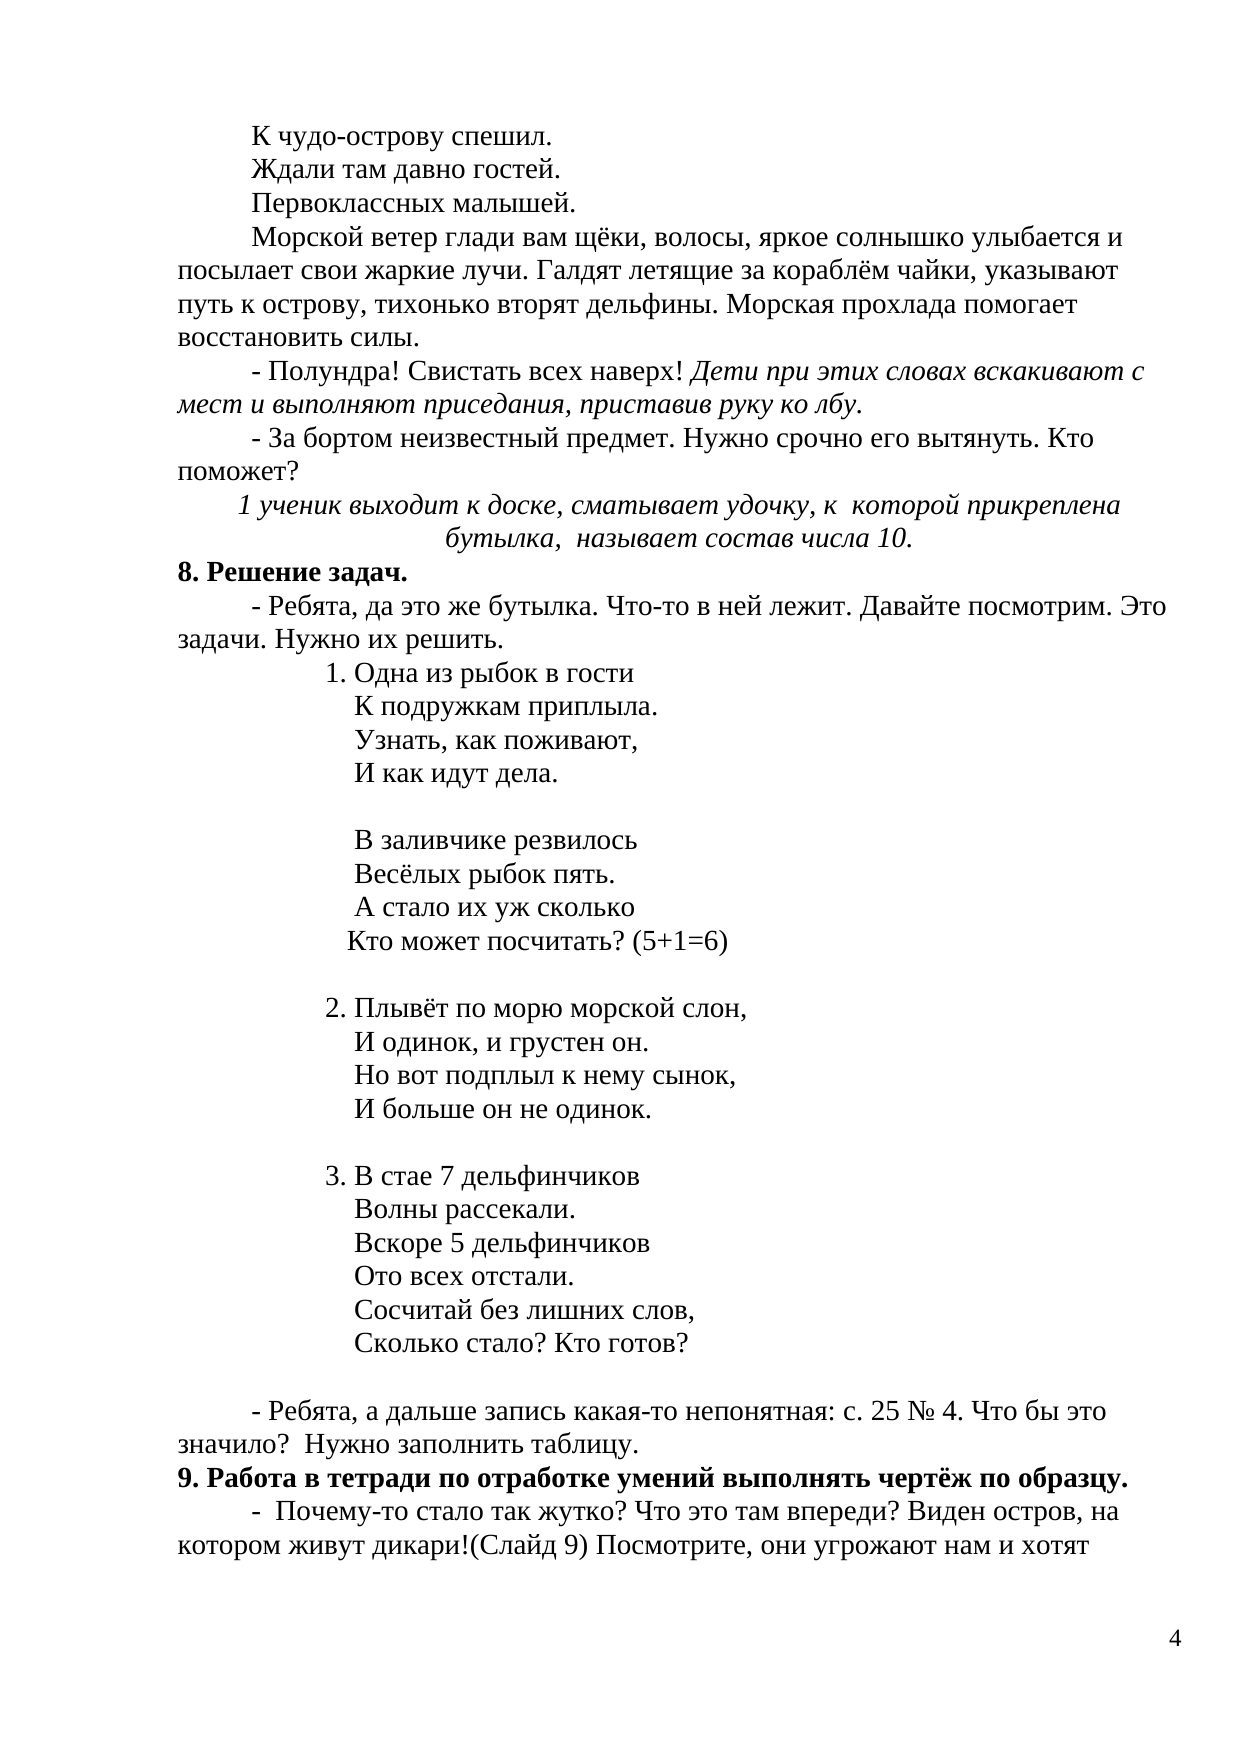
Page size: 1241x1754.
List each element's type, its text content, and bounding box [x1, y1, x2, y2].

text 1 ученик выходит к доске, сматывает удочку, к которой прикреплена бутылка, называет состав числа 10. [177, 487, 1181, 554]
text К чудо-острову спешил. [177, 118, 1181, 152]
text Морской ветер глади вам щёки, волосы, яркое солнышко улыбается и посылает свои жаркие лучи. Галдят летящие за кораблём чайки, указывают путь к острову, тихонько вторят дельфины. Морская прохлада помогает восстановить силы. [177, 219, 1181, 353]
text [177, 1493, 1181, 1560]
text Узнать, как поживают, [177, 722, 1181, 755]
text Вскоре 5 дельфинчиков [177, 1225, 1181, 1258]
text Ото всех отстали. [177, 1258, 1181, 1292]
text И больше он не одинок. [177, 1091, 1181, 1124]
text 2. Плывёт по морю морской слон, [177, 990, 1181, 1024]
text А стало их уж сколько [177, 889, 1181, 923]
text Волны рассекали. [177, 1191, 1181, 1225]
text К подружкам приплыла. [177, 688, 1181, 722]
text И одинок, и грустен он. [177, 1024, 1181, 1057]
text Первоклассных малышей. [177, 185, 1181, 219]
text - Ребята, а дальше запись какая-то непонятная: с. 25 № 4. Что бы это значило? Нужно заполнить таблицу. [177, 1393, 1181, 1460]
text В заливчике резвилось [177, 822, 1181, 856]
text Но вот подплыл к нему сынок, [177, 1057, 1181, 1091]
text Сосчитай без лишних слов, [177, 1292, 1181, 1326]
text Кто может посчитать? (5+1=6) [177, 923, 1181, 957]
text - За бортом неизвестный предмет. Нужно срочно его вытянуть. Кто поможет? [177, 420, 1181, 487]
text Сколько стало? Кто готов? [177, 1326, 1181, 1359]
text - Полундра! Свистать всех наверх! Дети при этих словах вскакивают с мест и выполняют приседания, приставив руку ко лбу. [177, 353, 1181, 420]
text - Ребята, да это же бутылка. Что-то в ней лежит. Давайте посмотрим. Это задачи. Нужно их решить. [177, 588, 1181, 655]
text И как идут дела. [177, 755, 1181, 789]
text Весёлых рыбок пять. [177, 856, 1181, 889]
text Ждали там давно гостей. [177, 152, 1181, 185]
text 3. В стае 7 дельфинчиков [177, 1158, 1181, 1191]
text 9. Работа в тетради по отработке умений выполнять чертёж по образцу. [177, 1460, 1181, 1493]
text 8. Решение задач. [177, 554, 1181, 588]
text 1. Одна из рыбок в гости [177, 655, 1181, 688]
